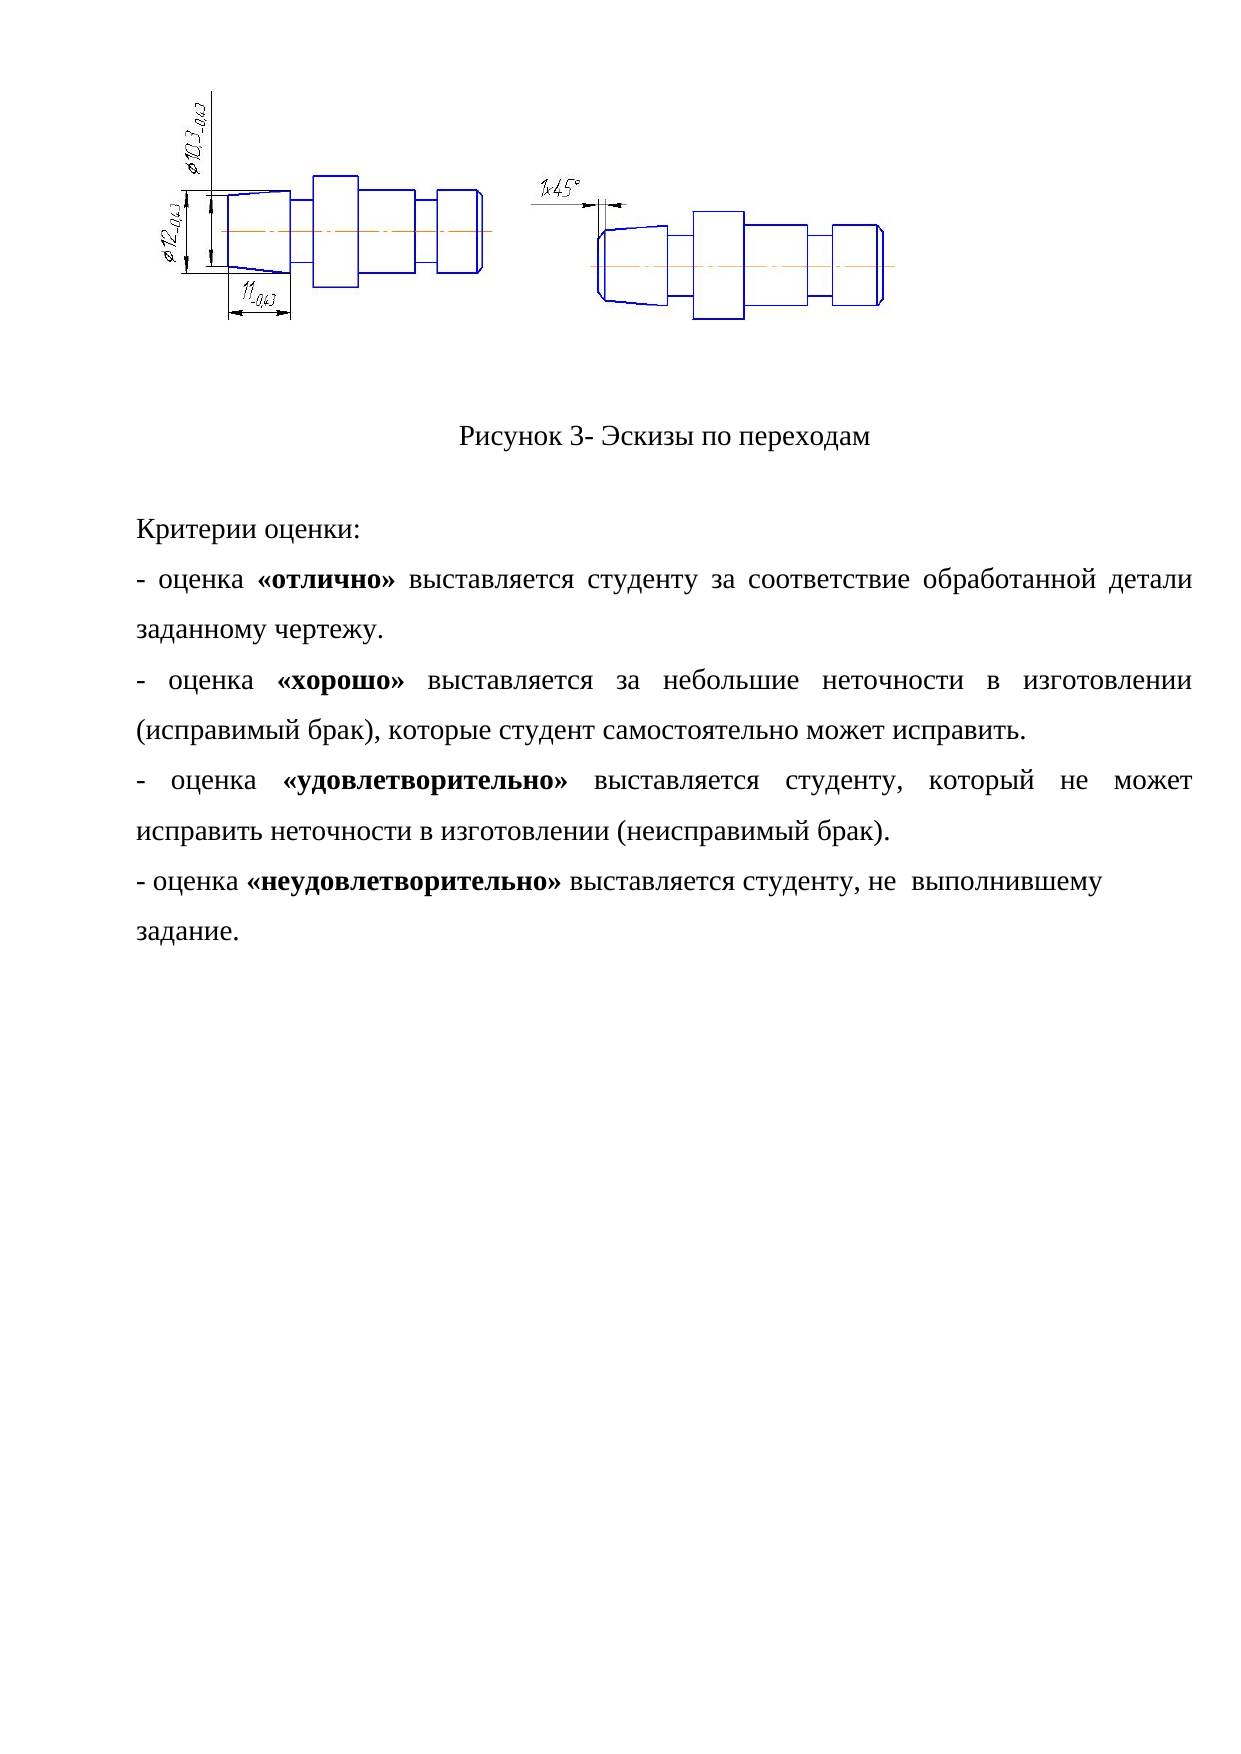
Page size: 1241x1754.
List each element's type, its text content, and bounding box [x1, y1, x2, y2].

text - оценка «неудовлетворительно» выставляется студенту, не выполнившему задание. [136, 863, 1193, 947]
text Рисунок 3- Эскизы по переходам [136, 418, 1193, 452]
picture [528, 173, 895, 321]
text - оценка «удовлетворительно» выставляется студенту, который не может исправить неточности в изготовлении (неисправимый брак). [136, 762, 1193, 846]
text Критерии оценки: [136, 511, 1193, 544]
picture [156, 88, 493, 321]
text - оценка «хорошо» выставляется за небольшие неточности в изготовлении (исправимый брак), которые студент самостоятельно может исправить. [136, 662, 1193, 746]
text - оценка «отлично» выставляется студенту за соответствие обработанной детали заданному чертежу. [136, 561, 1193, 645]
